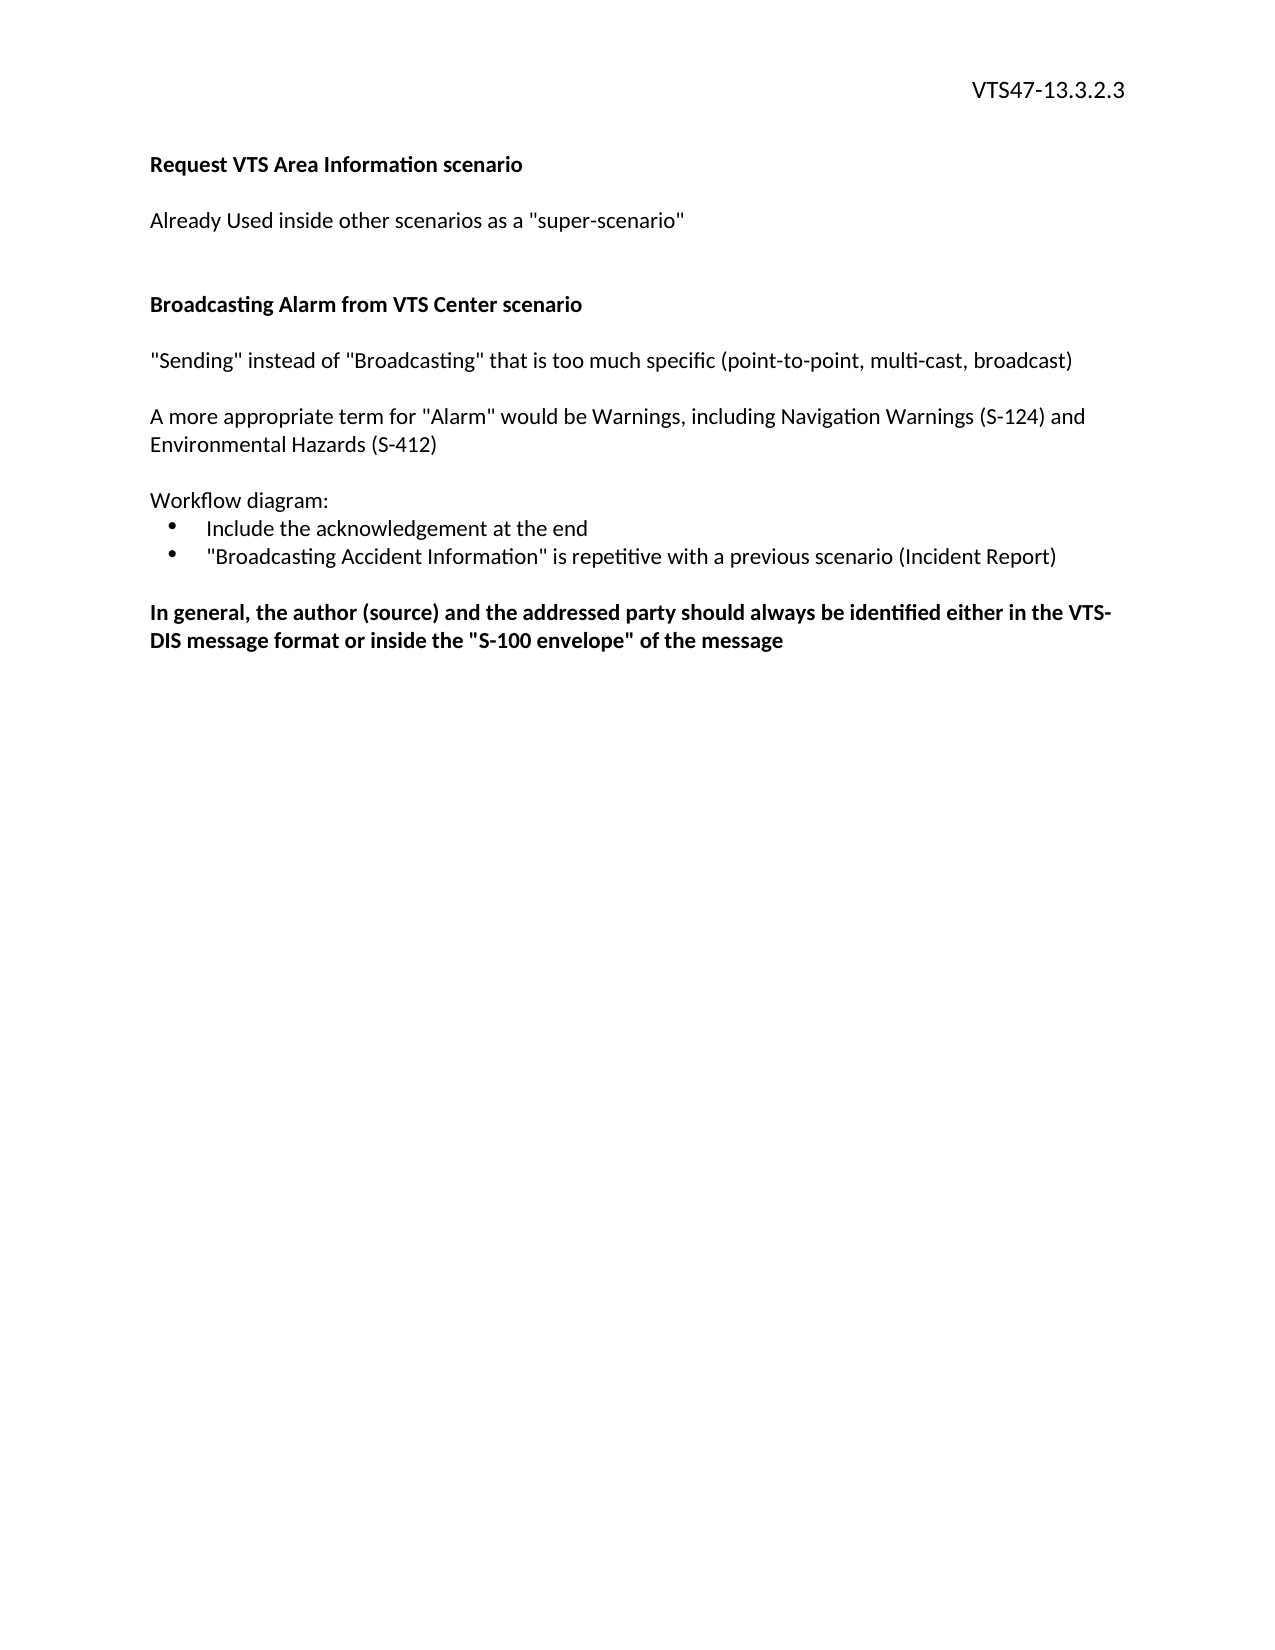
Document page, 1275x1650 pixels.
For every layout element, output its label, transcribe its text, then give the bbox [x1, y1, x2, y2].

list "Broadcasting Accident Information" is repetitive with a previous scenario (Incident Report) [169, 542, 1125, 570]
text Workflow diagram: [150, 486, 1125, 514]
text In general, the author (source) and the addressed party should always be identified either in the VTS-DIS message format or inside the "S-100 envelope" of the message [150, 598, 1125, 654]
text Already Used inside other scenarios as a "super-scenario" [150, 206, 1125, 234]
text Request VTS Area Information scenario [150, 150, 1125, 178]
text "Sending" instead of "Broadcasting" that is too much specific (point-to-point, multi-cast, broadcast) [150, 346, 1125, 374]
list Include the acknowledgement at the end [169, 514, 1125, 542]
text Broadcasting Alarm from VTS Center scenario [150, 290, 1125, 318]
text A more appropriate term for "Alarm" would be Warnings, including Navigation Warnings (S-124) and Environmental Hazards (S-412) [150, 402, 1125, 458]
